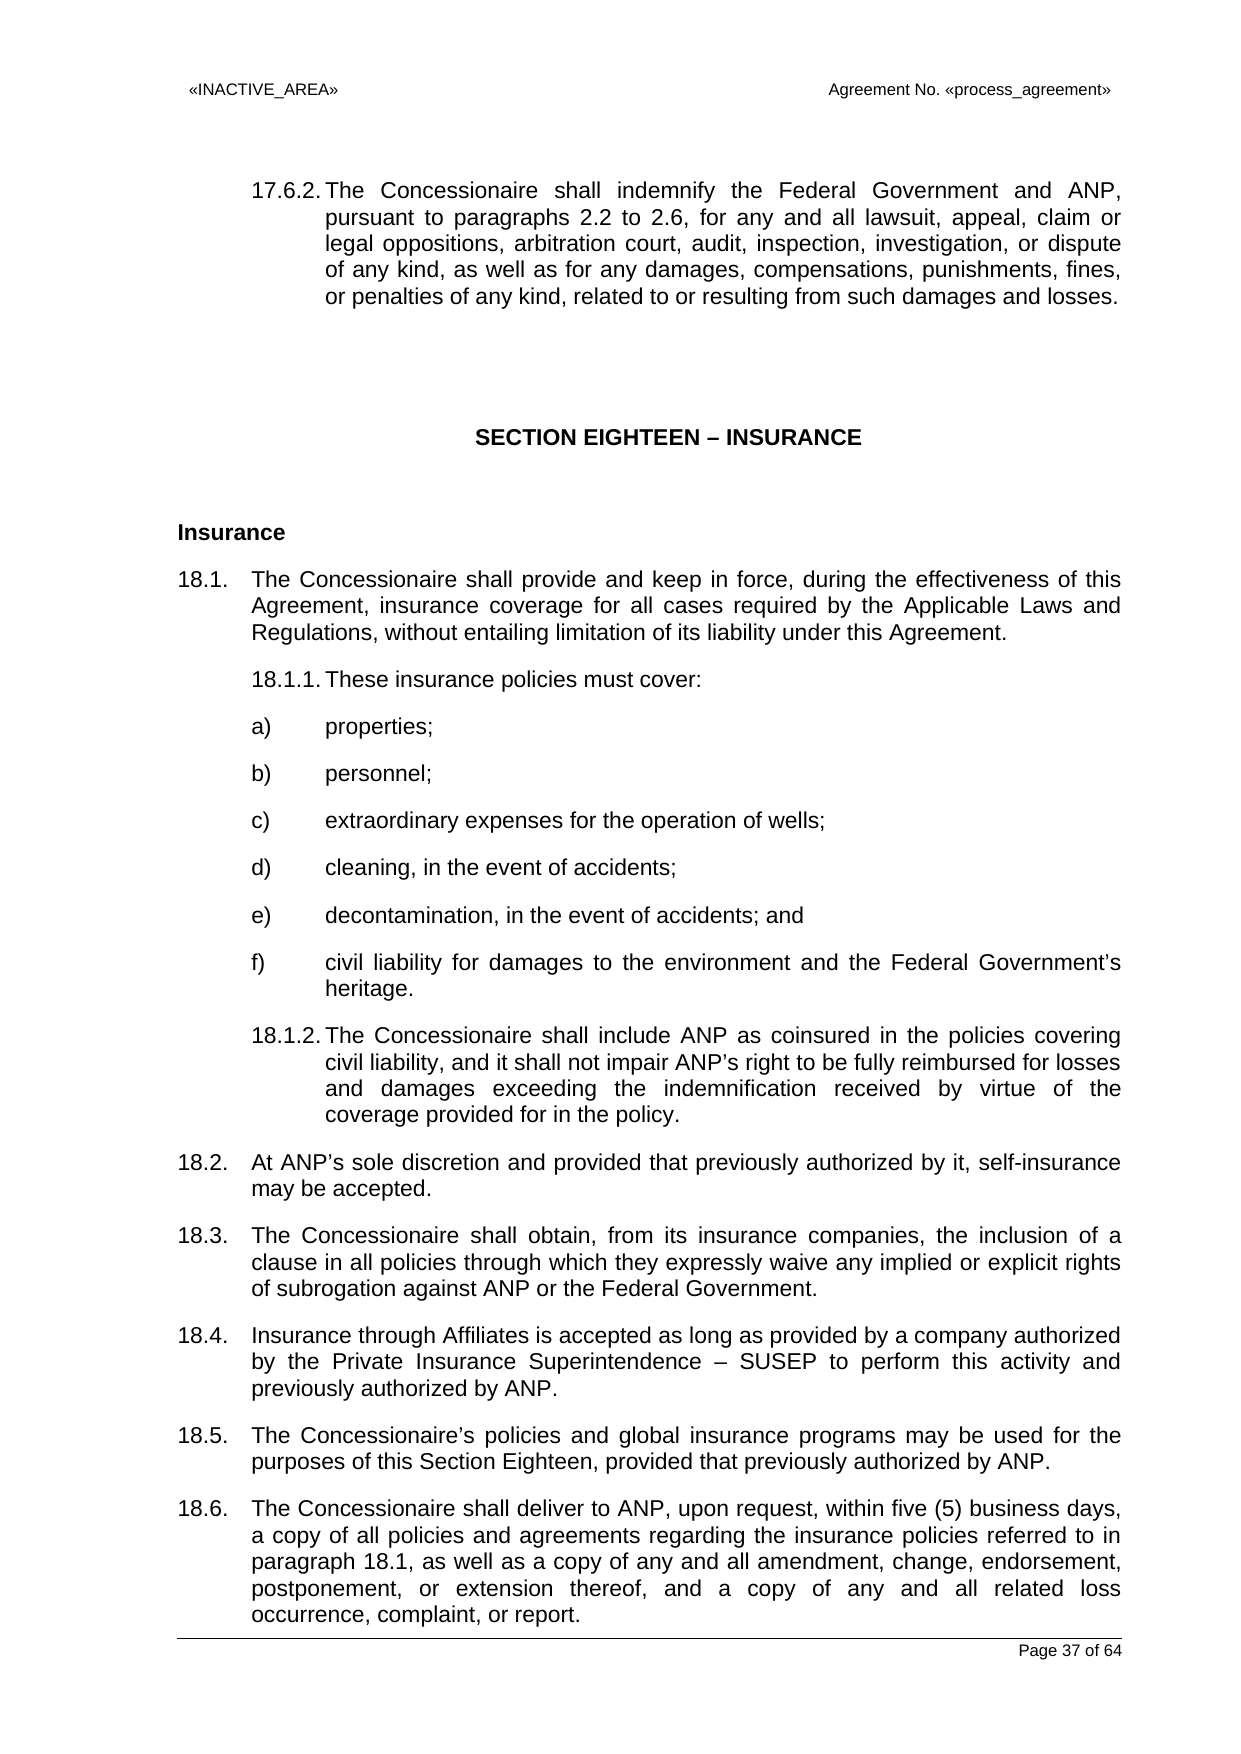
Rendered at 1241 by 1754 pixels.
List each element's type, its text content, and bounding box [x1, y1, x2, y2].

list cleaning, in the event of accidents; [251, 854, 1122, 881]
list decontamination, in the event of accidents; and [251, 902, 1122, 928]
list personnel; [251, 760, 1122, 786]
text SECTION EIGHTEEN – INSURANCE [177, 424, 1122, 451]
text Insurance through Affiliates is accepted as long as provided by a company authorized by the Private Insurance Superintendence – SUSEP to perform this activity and previously authorized by ANP. [177, 1322, 1122, 1401]
text The Concessionaire shall deliver to ANP, upon request, within five (5) business days, a copy of all policies and agreements regarding the insurance policies referred to in paragraph 18.1, as well as a copy of any and all amendment, change, endorsement, postponement, or extension thereof, and a copy of any and all related loss occurrence, complaint, or report. [177, 1495, 1122, 1627]
text These insurance policies must cover: [251, 666, 1122, 692]
text The Concessionaire’s policies and global insurance programs may be used for the purposes of this Section Eighteen, provided that previously authorized by ANP. [177, 1422, 1122, 1474]
list extraordinary expenses for the operation of wells; [251, 807, 1122, 833]
text At ANP’s sole discretion and provided that previously authorized by it, self-insurance may be accepted. [177, 1148, 1122, 1201]
text The Concessionaire shall include ANP as coinsured in the policies covering civil liability, and it shall not impair ANP’s right to be fully reimbursed for losses and damages exceeding the indemnification received by virtue of the coverage provided for in the policy. [251, 1022, 1122, 1128]
text Insurance [177, 518, 1122, 545]
text The Concessionaire shall provide and keep in force, during the effectiveness of this Agreement, insurance coverage for all cases required by the Applicable Laws and Regulations, without entailing limitation of its liability under this Agreement. [177, 566, 1122, 645]
list properties; [251, 713, 1122, 739]
text The Concessionaire shall obtain, from its insurance companies, the inclusion of a clause in all policies through which they expressly waive any implied or explicit rights of subrogation against ANP or the Federal Government. [177, 1222, 1122, 1301]
list civil liability for damages to the environment and the Federal Government’s heritage. [251, 949, 1122, 1001]
text The Concessionaire shall indemnify the Federal Government and ANP, pursuant to paragraphs 2.2 to 2.6, for any and all lawsuit, appeal, claim or legal oppositions, arbitration court, audit, inspection, investigation, or dispute of any kind, as well as for any damages, compensations, punishments, fines, or penalties of any kind, related to or resulting from such damages and losses. [251, 177, 1122, 309]
